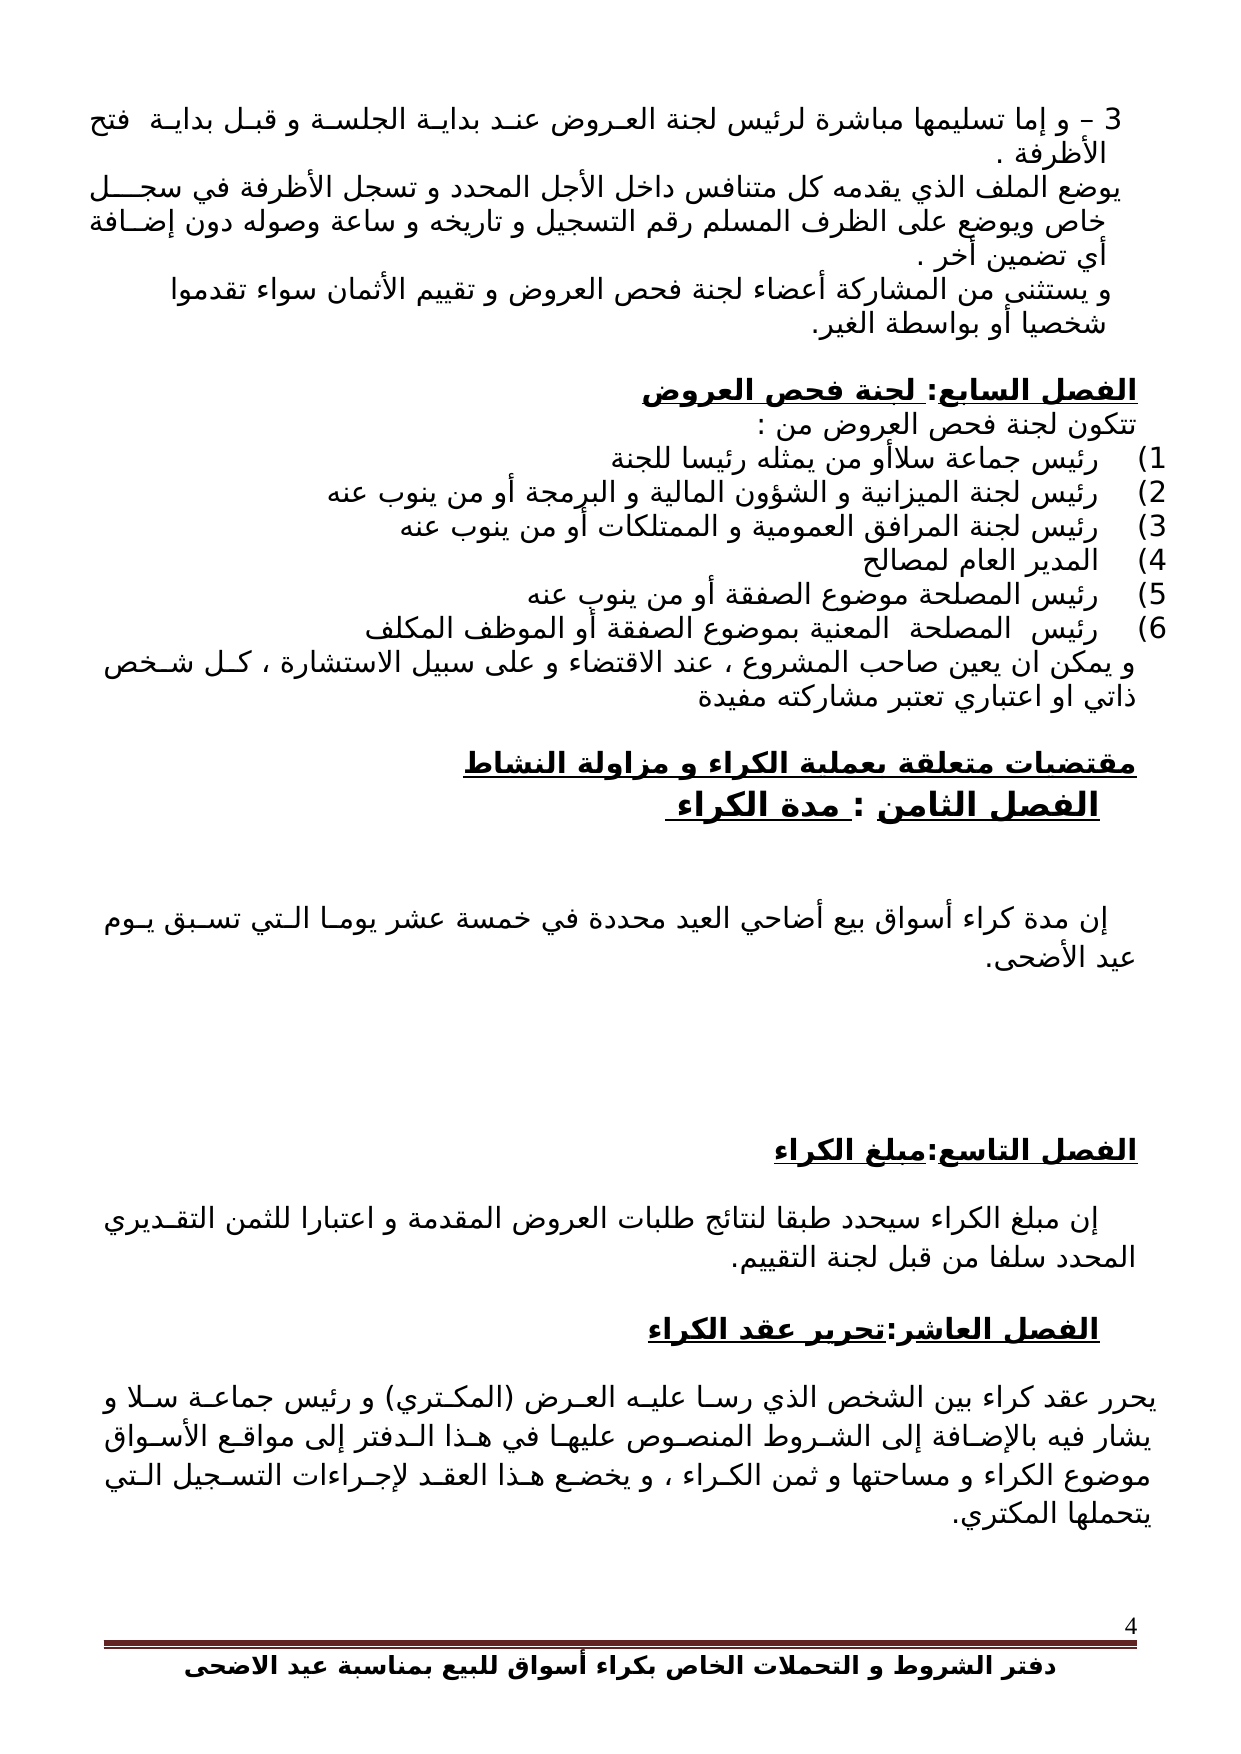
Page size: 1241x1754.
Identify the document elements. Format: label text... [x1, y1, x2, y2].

list رئيس المصلحة المعنية بموضوع الصفقة أو الموظف المكلف [103, 611, 1137, 645]
text الفصل الثامن : مدة الكراء [103, 786, 1099, 825]
list رئيس لجنة الميزانية و الشؤون المالية و البرمجة أو من ينوب عنه [103, 476, 1137, 509]
text تتكون لجنة فحص العروض من : [103, 408, 1137, 442]
list رئيس لجنة المرافق العمومية و الممتلكات أو من ينوب عنه [103, 509, 1137, 543]
text مقتضيات متعلقة بعملية الكراء و مزاولة النشاط [103, 747, 1137, 781]
list المدير العام لمصالح [103, 543, 1137, 577]
text يحرر عقد كراء بين الشخص الذي رسا عليه العرض (المكتري) و رئيس جماعة سلا و يشار فيه بالإضافة إلى الشروط المنصوص عليها في هذا الدفتر إلى مواقع الأسواق موضوع الكراء و مساحتها و ثمن الكراء ، و يخضع هذا العقد لإجراءات التسجيل التي يتحملها المكتري. [103, 1380, 1166, 1531]
list رئيس جماعة سلاأو من يمثله رئيسا للجنة [103, 442, 1137, 476]
text 3 – و إما تسليمها مباشرة لرئيس لجنة العروض عند بداية الجلسة و قبل بداية فتح الأظرفة . [89, 102, 1122, 170]
list رئيس المصلحة موضوع الصفقة أو من ينوب عنه [103, 577, 1137, 611]
text الفصل التاسع:مبلغ الكراء [103, 1133, 1137, 1167]
text إن مبلغ الكراء سيحدد طبقا لنتائج طلبات العروض المقدمة و اعتبارا للثمن التقديري المحدد سلفا من قبل لجنة التقييم. [103, 1201, 1137, 1274]
text يوضع الملف الذي يقدمه كل متنافس داخل الأجل المحدد و تسجل الأظرفة في سجــل خاص ويوضع على الظرف المسلم رقم التسجيل و تاريخه و ساعة وصوله دون إضافة أي تضمين أخر . [89, 170, 1122, 272]
text و يستثنى من المشاركة أعضاء لجنة فحص العروض و تقييم الأثمان سواء تقدموا شخصيا أو بواسطة الغير. [89, 272, 1122, 340]
text الفصل العاشر:تحرير عقد الكراء [103, 1312, 1099, 1346]
text إن مدة كراء أسواق بيع أضاحي العيد محددة في خمسة عشر يوما التي تسبق يوم عيد الأضحى. [103, 901, 1137, 974]
text و يمكن ان يعين صاحب المشروع ، عند الاقتضاء و على سبيل الاستشارة ، كل شخص ذاتي او اعتباري تعتبر مشاركته مفيدة [103, 645, 1137, 713]
text الفصل السابع: لجنة فحص العروض [103, 374, 1137, 408]
